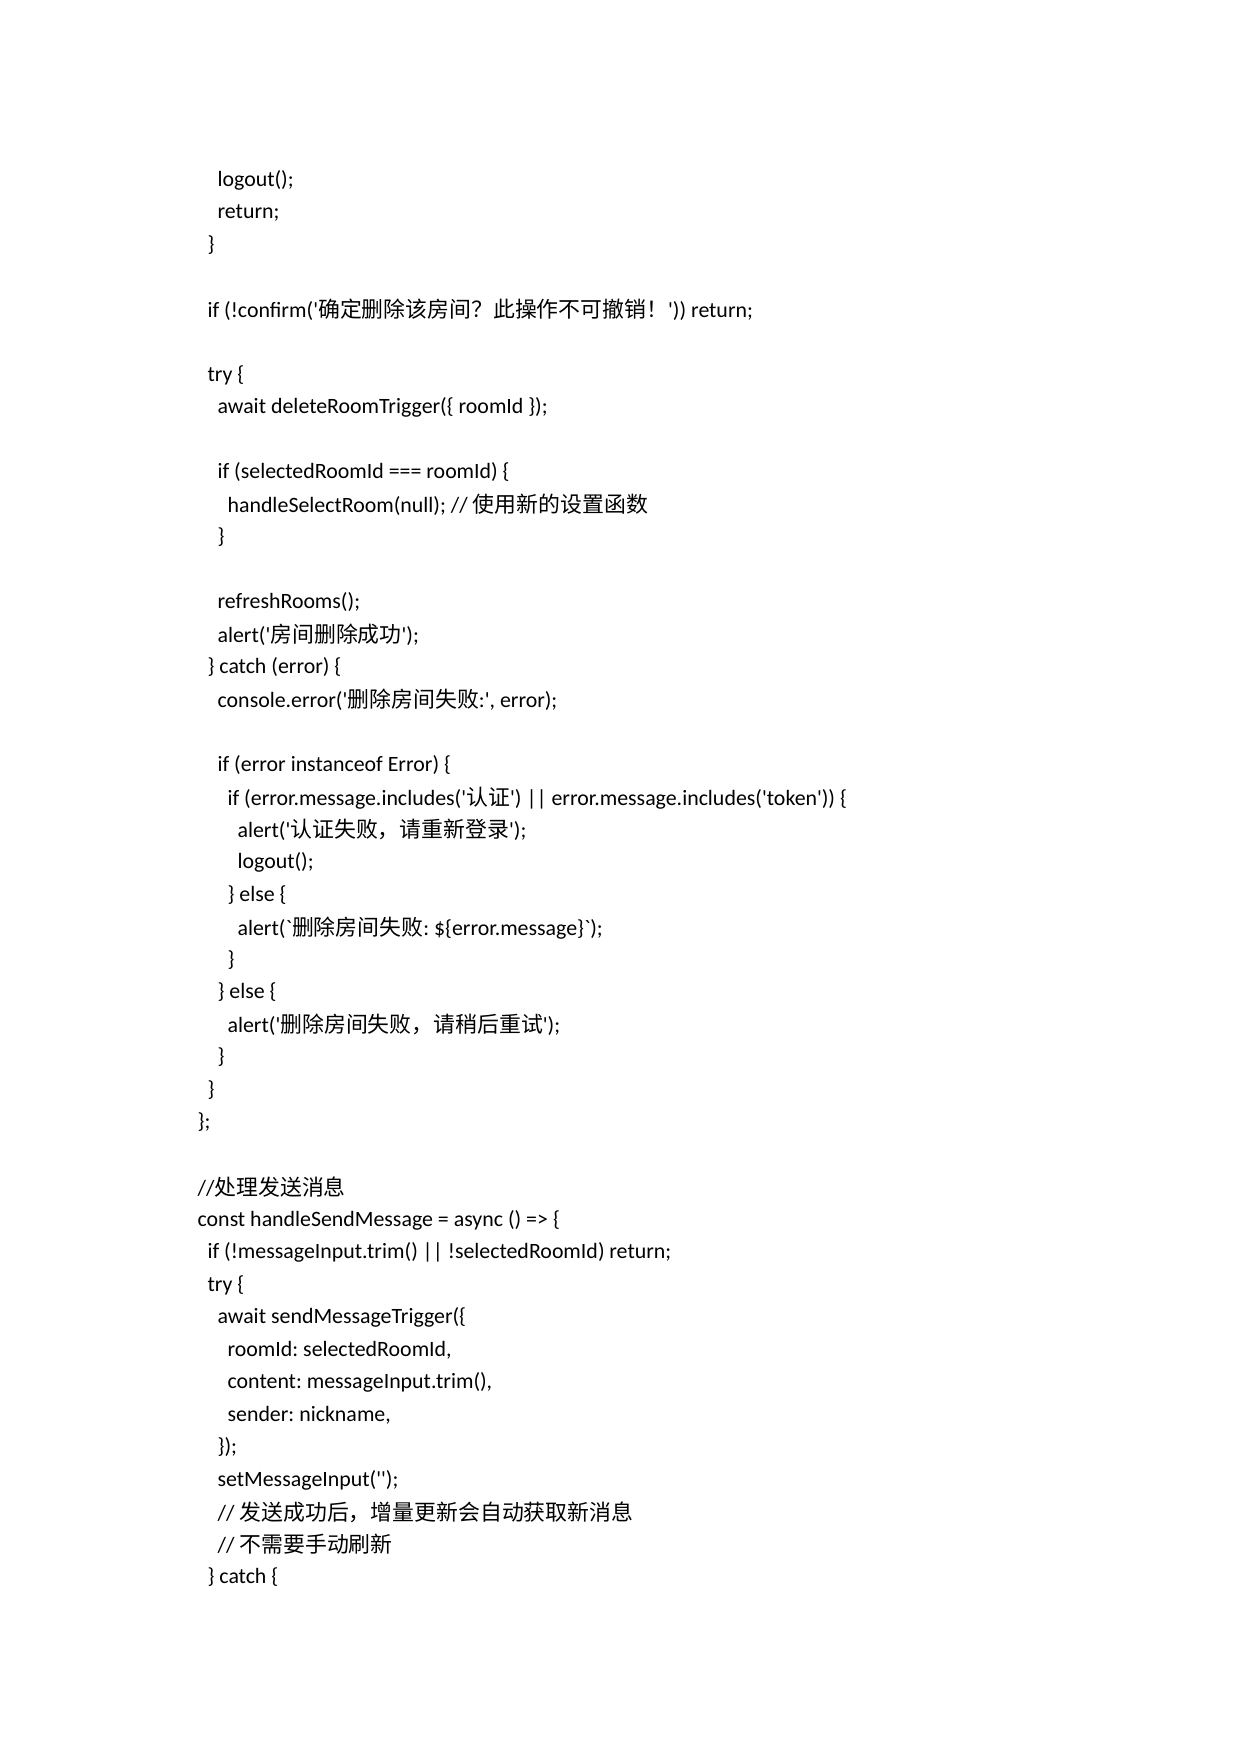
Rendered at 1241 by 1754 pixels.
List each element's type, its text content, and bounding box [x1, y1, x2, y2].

text } catch (error) { [187, 649, 1053, 682]
text } [187, 1039, 1053, 1072]
text handleSelectRoom(null); // 使用新的设置函数 [187, 487, 1053, 519]
text return; [187, 194, 1053, 227]
text await deleteRoomTrigger({ roomId }); [187, 389, 1053, 422]
text } [187, 1072, 1053, 1104]
text if (!confirm('确定删除该房间？此操作不可撤销！')) return; [187, 292, 1053, 324]
text console.error('删除房间失败:', error); [187, 682, 1053, 714]
text }; [187, 1104, 1053, 1137]
text // 发送成功后，增量更新会自动获取新消息 [187, 1494, 1053, 1527]
text try { [187, 1267, 1053, 1299]
text await sendMessageTrigger({ [187, 1299, 1053, 1332]
text } else { [187, 974, 1053, 1007]
text if (!messageInput.trim() || !selectedRoomId) return; [187, 1234, 1053, 1267]
text roomId: selectedRoomId, [187, 1332, 1053, 1364]
text alert('房间删除成功'); [187, 617, 1053, 649]
text refreshRooms(); [187, 584, 1053, 617]
text if (selectedRoomId === roomId) { [187, 454, 1053, 487]
text //处理发送消息 [187, 1169, 1053, 1202]
text if (error.message.includes('认证') || error.message.includes('token')) { [187, 779, 1053, 812]
text try { [187, 357, 1053, 389]
text if (error instanceof Error) { [187, 747, 1053, 779]
text alert(`删除房间失败: ${error.message}`); [187, 909, 1053, 942]
text } catch { [187, 1559, 1053, 1592]
text logout(); [187, 844, 1053, 877]
text } [187, 942, 1053, 974]
text }); [187, 1429, 1053, 1462]
text // 不需要手动刷新 [187, 1527, 1053, 1559]
text } [187, 227, 1053, 259]
text content: messageInput.trim(), [187, 1364, 1053, 1397]
text alert('删除房间失败，请稍后重试'); [187, 1007, 1053, 1039]
text const handleSendMessage = async () => { [187, 1202, 1053, 1234]
text logout(); [187, 162, 1053, 194]
text } else { [187, 877, 1053, 909]
text sender: nickname, [187, 1397, 1053, 1429]
text alert('认证失败，请重新登录'); [187, 812, 1053, 844]
text setMessageInput(''); [187, 1462, 1053, 1494]
text } [187, 519, 1053, 552]
